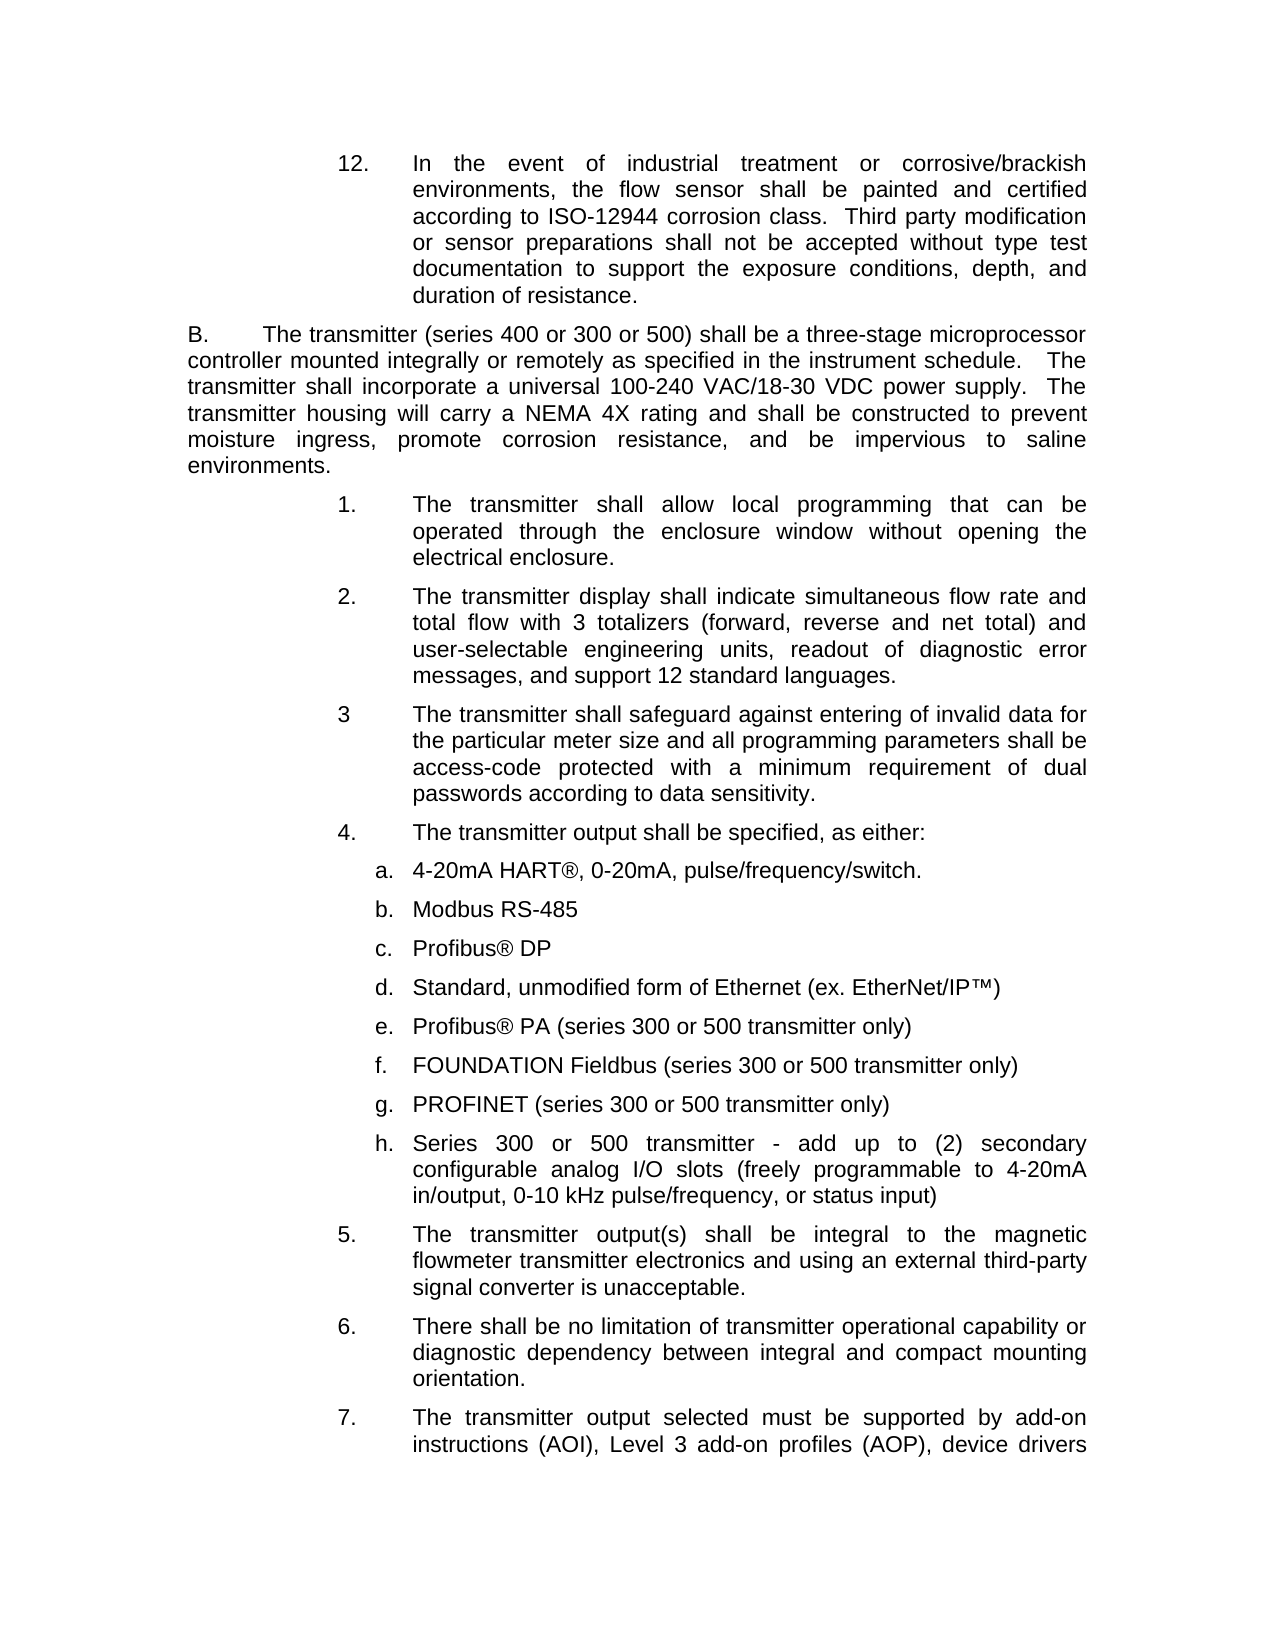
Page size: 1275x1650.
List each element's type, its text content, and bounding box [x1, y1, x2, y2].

text h. Series 300 or 500 transmitter - add up to (2) secondary configurable analog I/O slots (freely programmable to 4-20mA in/output, 0-10 kHz pulse/frequency, or status input) [187, 1129, 1087, 1208]
list In the event of industrial treatment or corrosive/brackish environments, the flow sensor shall be painted and certified according to ISO-12944 corrosion class. Third party modification or sensor preparations shall not be accepted without type test documentation to support the exposure conditions, depth, and duration of resistance. [337, 150, 1087, 308]
text 1. The transmitter shall allow local programming that can be operated through the enclosure window without opening the electrical enclosure. [337, 491, 1087, 570]
text b. Modbus RS-485 [337, 896, 1087, 923]
text g. PROFINET (series 300 or 500 transmitter only) [187, 1091, 1087, 1117]
list The transmitter (series 400 or 300 or 500) shall be a three-stage microprocessor controller mounted integrally or remotely as specified in the instrument schedule. The transmitter shall incorporate a universal 100-240 VAC/18-30 VDC power supply. The transmitter housing will carry a NEMA 4X rating and shall be constructed to prevent moisture ingress, promote corrosion resistance, and be impervious to saline environments. [187, 321, 1087, 479]
text 6. There shall be no limitation of transmitter operational capability or diagnostic dependency between integral and compact mounting orientation. [337, 1313, 1087, 1392]
text c. Profibus® DP [337, 935, 1087, 962]
text 4. The transmitter output shall be specified, as either: [337, 819, 1087, 845]
text e. Profibus® PA (series 300 or 500 transmitter only) [187, 1013, 1087, 1039]
text a. 4-20mA HART®, 0-20mA, pulse/frequency/switch. [337, 857, 1087, 884]
text 5. The transmitter output(s) shall be integral to the magnetic flowmeter transmitter electronics and using an external third-party signal converter is unacceptable. [337, 1221, 1087, 1300]
text 2. The transmitter display shall indicate simultaneous flow rate and total flow with 3 totalizers (forward, reverse and net total) and user-selectable engineering units, readout of diagnostic error messages, and support 12 standard languages. [337, 583, 1087, 688]
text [337, 1404, 1087, 1457]
text 3 The transmitter shall safeguard against entering of invalid data for the particular meter size and all programming parameters shall be access-code protected with a minimum requirement of dual passwords according to data sensitivity. [337, 701, 1087, 806]
text f. FOUNDATION Fieldbus (series 300 or 500 transmitter only) [187, 1052, 1087, 1078]
text d. Standard, unmodified form of Ethernet (ex. EtherNet/IP™) [187, 974, 1087, 1000]
